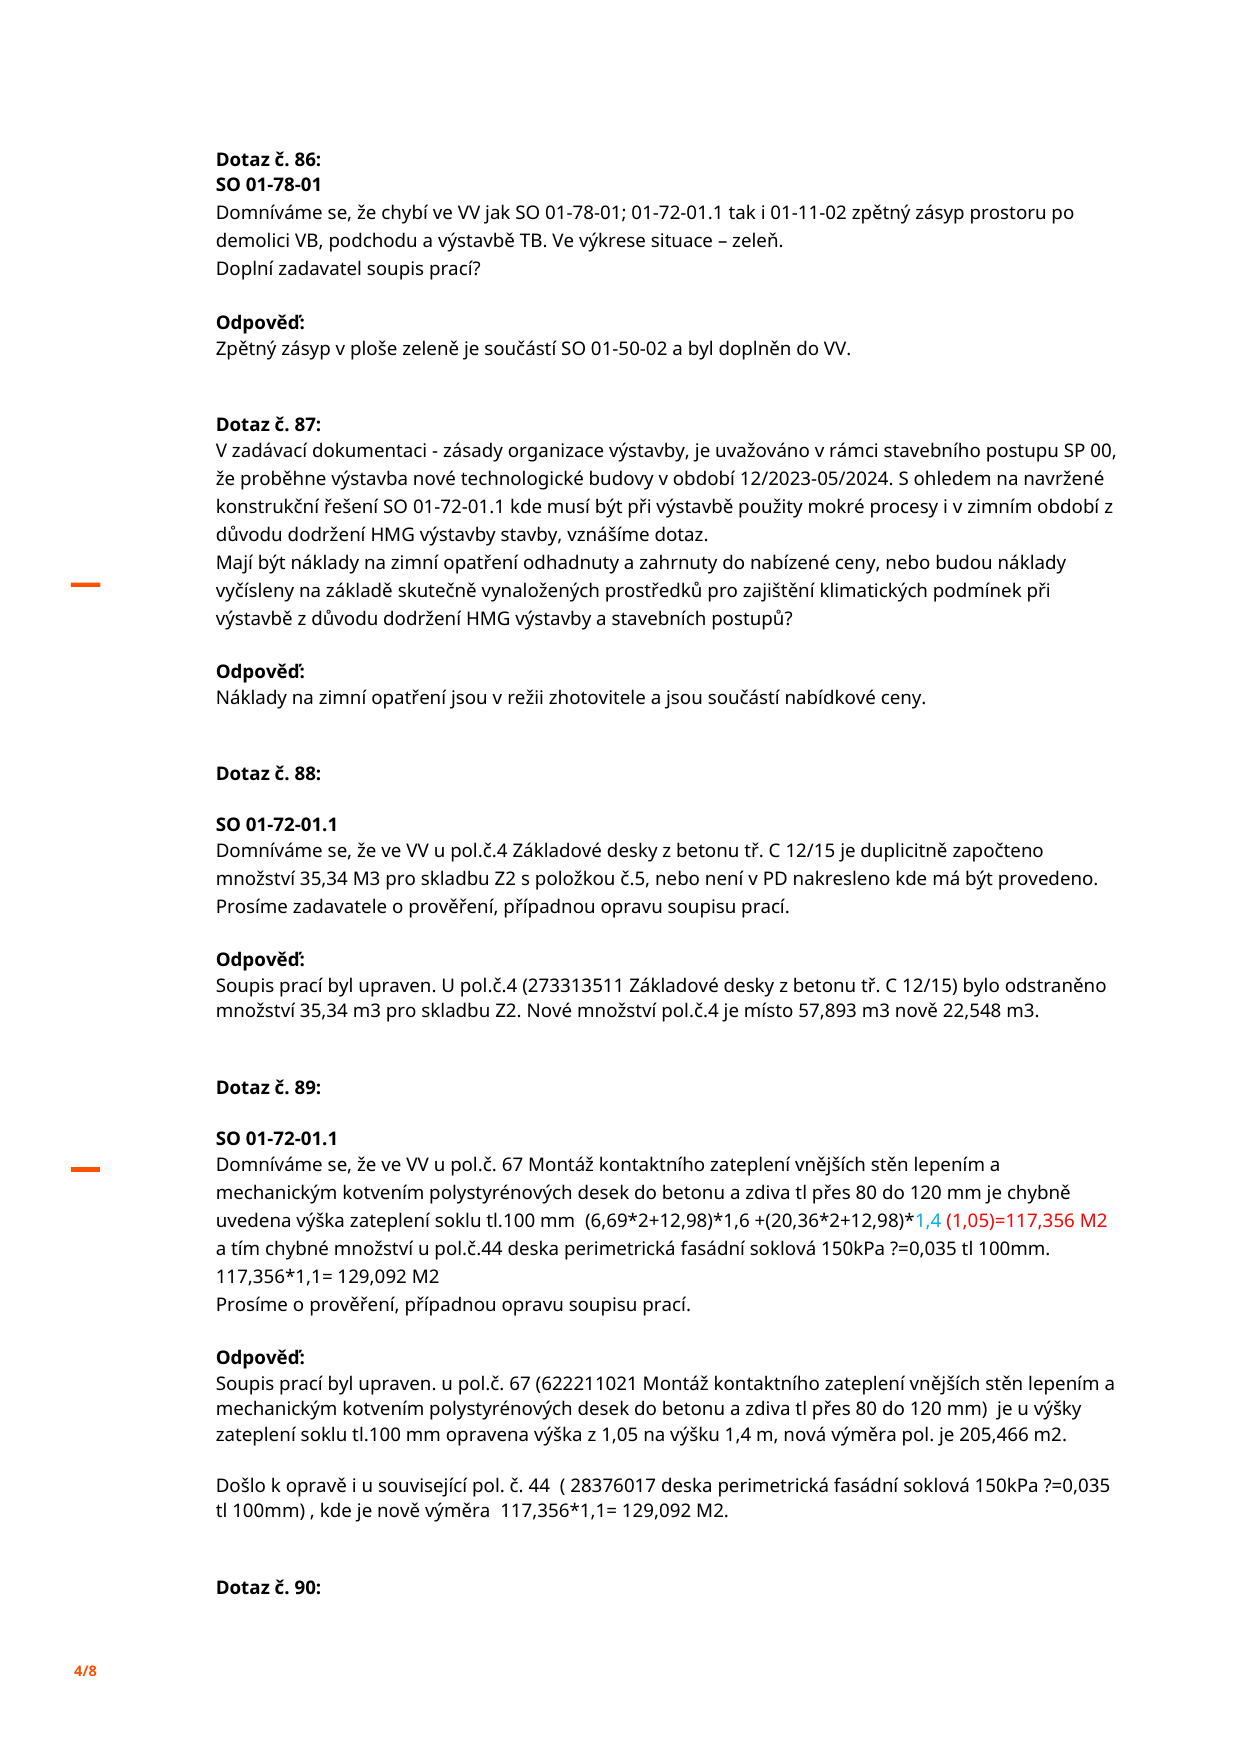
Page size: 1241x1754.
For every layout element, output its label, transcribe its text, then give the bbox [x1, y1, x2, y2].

text Soupis prací byl upraven. U pol.č.4 (273313511 Základové desky z betonu tř. C 12/15) bylo odstraněno množství 35,34 m3 pro skladbu Z2. Nové množství pol.č.4 je místo 57,893 m3 nově 22,548 m3. [216, 972, 1122, 1023]
text Prosíme zadavatele o prověření, případnou opravu soupisu prací. [216, 893, 1122, 919]
text Náklady na zimní opatření jsou v režii zhotovitele a jsou součástí nabídkové ceny. [216, 684, 1122, 709]
text Domníváme se, že ve VV u pol.č.4 Základové desky z betonu tř. C 12/15 je duplicitně započteno množství 35,34 M3 pro skladbu Z2 s položkou č.5, nebo není v PD nakresleno kde má být provedeno. [216, 837, 1122, 891]
text Odpověď: [216, 658, 1122, 684]
text Soupis prací byl upraven. u pol.č. 67 (622211021 Montáž kontaktního zateplení vnějších stěn lepením a mechanickým kotvením polystyrénových desek do betonu a zdiva tl přes 80 do 120 mm) je u výšky zateplení soklu tl.100 mm opravena výška z 1,05 na výšku 1,4 m, nová výměra pol. je 205,466 m2. [216, 1370, 1122, 1447]
text Mají být náklady na zimní opatření odhadnuty a zahrnuty do nabízené ceny, nebo budou náklady vyčísleny na základě skutečně vynaložených prostředků pro zajištění klimatických podmínek při výstavbě z důvodu dodržení HMG výstavby a stavebních postupů? [216, 549, 1122, 631]
text SO 01-72-01.1 [216, 1125, 1122, 1151]
text Domníváme se, že ve VV u pol.č. 67 Montáž kontaktního zateplení vnějších stěn lepením a mechanickým kotvením polystyrénových desek do betonu a zdiva tl přes 80 do 120 mm je chybně uvedena výška zateplení soklu tl.100 mm (6,69*2+12,98)*1,6 +(20,36*2+12,98)*1,4 (1,05)=117,356 M2 a tím chybné množství u pol.č.44 deska perimetrická fasádní soklová 150kPa ?=0,035 tl 100mm. 117,356*1,1= 129,092 M2 [216, 1151, 1122, 1288]
text Dotaz č. 86: [216, 146, 1122, 172]
text Dotaz č. 88: [216, 761, 1122, 786]
text Dotaz č. 87: [216, 411, 1122, 437]
text Odpověď: [216, 1344, 1122, 1370]
text Zpětný zásyp v ploše zeleně je součástí SO 01-50-02 a byl doplněn do VV. [216, 335, 1122, 360]
text Prosíme o prověření, případnou opravu soupisu prací. [216, 1291, 1122, 1317]
text Dotaz č. 89: [216, 1074, 1122, 1100]
text Odpověď: [216, 947, 1122, 972]
text Odpověď: [216, 309, 1122, 335]
text Doplní zadavatel soupis prací? [216, 256, 1122, 281]
text Domníváme se, že chybí ve VV jak SO 01-78-01; 01-72-01.1 tak i 01-11-02 zpětný zásyp prostoru po demolici VB, podchodu a výstavbě TB. Ve výkrese situace – zeleň. [216, 200, 1122, 253]
text Došlo k opravě i u související pol. č. 44 ( 28376017 deska perimetrická fasádní soklová 150kPa ?=0,035 tl 100mm) , kde je nově výměra 117,356*1,1= 129,092 M2. [216, 1472, 1122, 1523]
text V zadávací dokumentaci - zásady organizace výstavby, je uvažováno v rámci stavebního postupu SP 00, že proběhne výstavba nové technologické budovy v období 12/2023-05/2024. S ohledem na navržené konstrukční řešení SO 01-72-01.1 kde musí být při výstavbě použity mokré procesy i v zimním období z důvodu dodržení HMG výstavby stavby, vznášíme dotaz. [216, 437, 1122, 546]
text SO 01-78-01 [216, 172, 1122, 197]
text SO 01-72-01.1 [216, 812, 1122, 837]
text Dotaz č. 90: [216, 1574, 1122, 1600]
